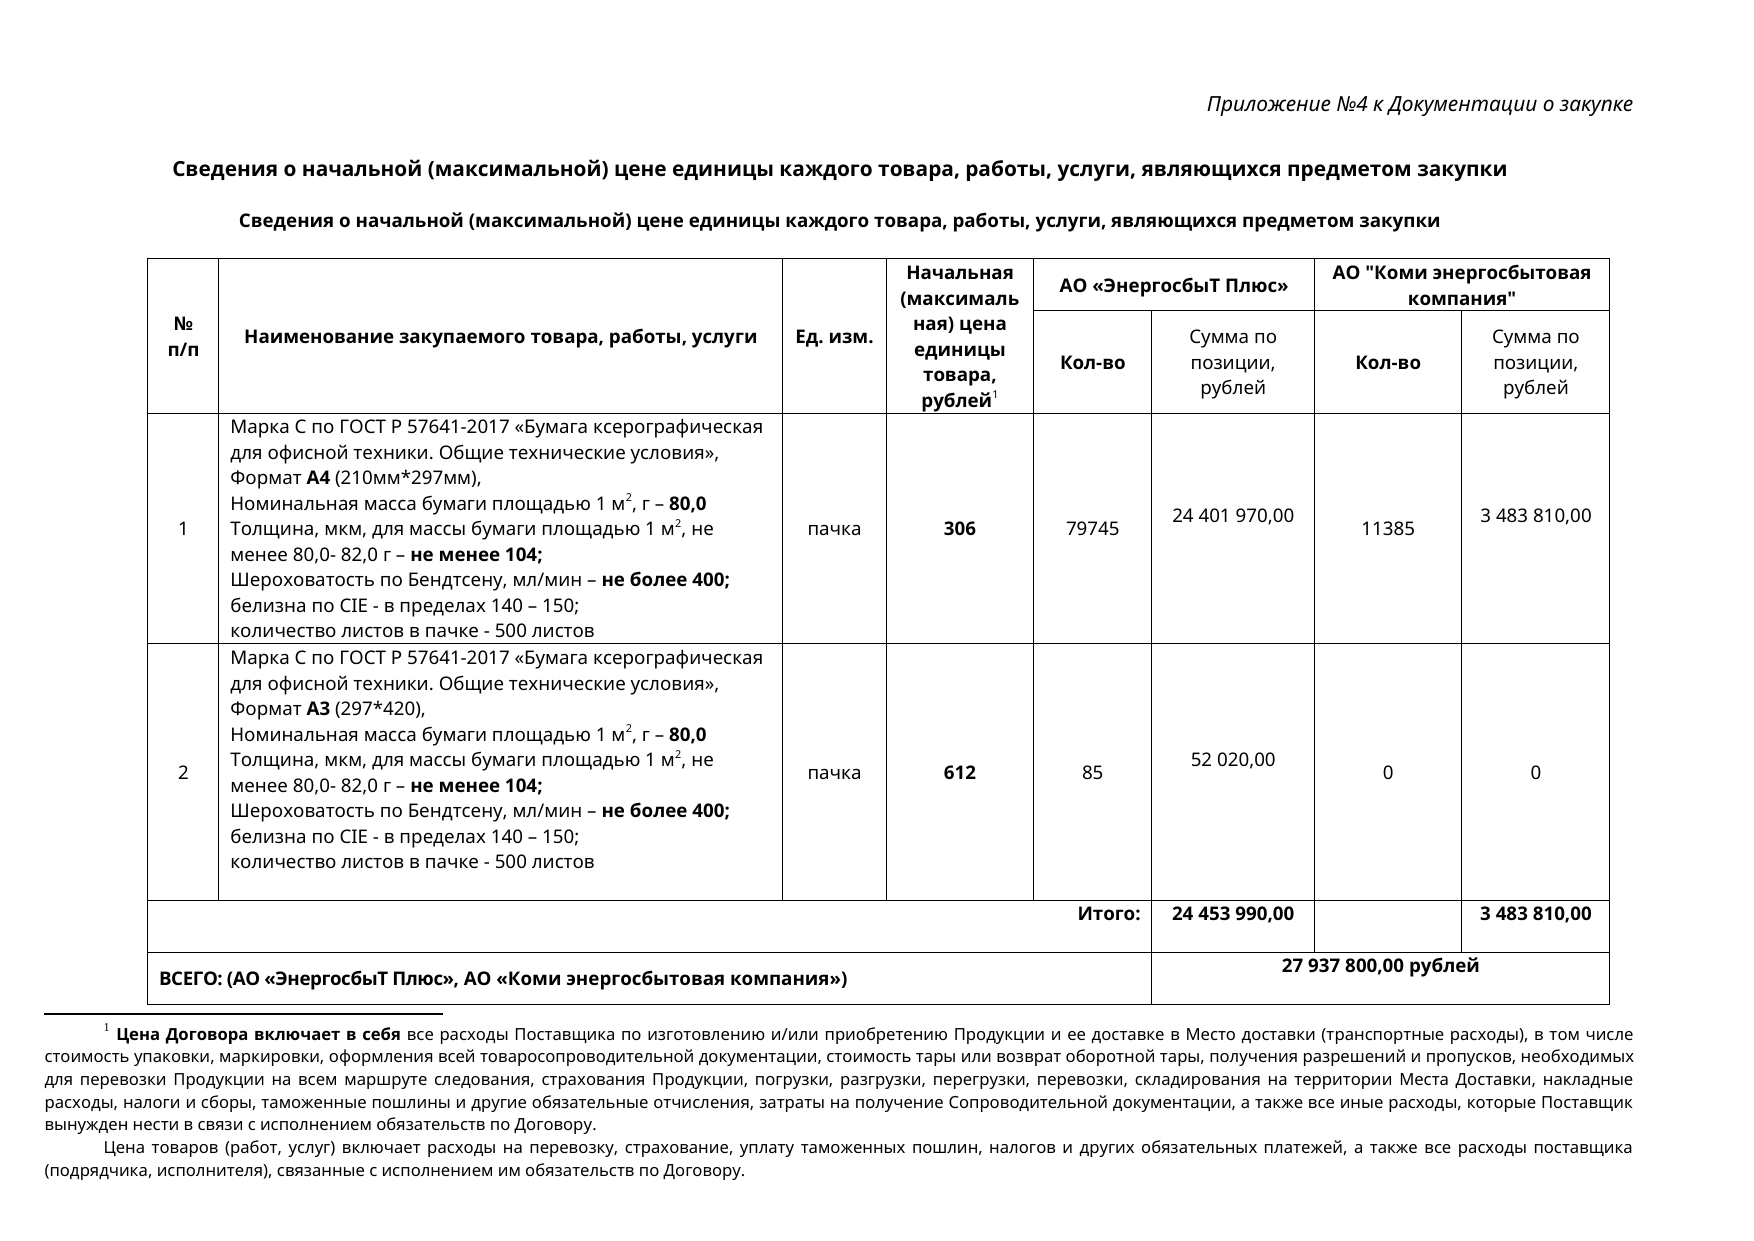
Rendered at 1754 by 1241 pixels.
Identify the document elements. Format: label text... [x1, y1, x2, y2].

table_cell 3 483 810,00 [1462, 901, 1609, 952]
table_cell пачка [783, 644, 886, 899]
text Сведения о начальной (максимальной) цене единицы каждого товара, работы, услуги, являющихся предметом закупки [44, 207, 1636, 233]
table_cell 2 [148, 644, 218, 899]
table_cell пачка [783, 414, 886, 643]
table_header Наименование закупаемого товара, работы, услуги [219, 259, 782, 412]
list Приложение №4 к Документации о закупке [119, 89, 1636, 117]
table_cell 3 483 810,00 [1462, 414, 1609, 643]
table_cell 306 [887, 414, 1033, 643]
table_cell 612 [887, 644, 1033, 899]
table_cell 52 020,00 [1152, 644, 1314, 899]
text Сведения о начальной (максимальной) цене единицы каждого товара, работы, услуги, являющихся предметом закупки [44, 154, 1636, 182]
table_cell Сумма по позиции, рублей [1152, 311, 1314, 412]
table_cell 27 937 800,00 рублей [1152, 953, 1609, 1004]
table_cell [1315, 901, 1461, 952]
table_header № п/п [148, 259, 218, 412]
table_cell 0 [1315, 644, 1461, 899]
table_header Начальная (максимальная) цена единицы товара, рублей [887, 259, 1033, 412]
table_cell 85 [1034, 644, 1151, 899]
table_cell Кол-во [1315, 311, 1461, 412]
table_cell 11385 [1315, 414, 1461, 643]
table_header Ед. изм. [783, 259, 886, 412]
table_header АО «ЭнергосбыТ Плюс» [1034, 259, 1314, 310]
table_cell Марка С по ГОСТ Р 57641-2017 «Бумага ксерографическая для офисной техники. Общие технические условия», Формат А3 (297*420), Номинальная масса бумаги площадью 1 м2, г – 80,0 Толщина, мкм, для массы бумаги площадью 1 м2, не менее 80,0- 82,0 г – не менее 104; Шероховатость по Бендтсену, мл/мин – не более 400; белизна по CIE - в пределах 140 – 150; количество листов в пачке - 500 листов [219, 644, 782, 899]
table_cell 0 [1462, 644, 1609, 899]
table_cell 1 [148, 414, 218, 643]
table_cell 79745 [1034, 414, 1151, 643]
table_header АО "Коми энергосбытовая компания" [1315, 259, 1609, 310]
table_cell Кол-во [1034, 311, 1151, 412]
table_cell Марка С по ГОСТ Р 57641-2017 «Бумага ксерографическая для офисной техники. Общие технические условия», Формат А4 (210мм*297мм), Номинальная масса бумаги площадью 1 м2, г – 80,0 Толщина, мкм, для массы бумаги площадью 1 м2, не менее 80,0- 82,0 г – не менее 104; Шероховатость по Бендтсену, мл/мин – не более 400; белизна по CIE - в пределах 140 – 150; количество листов в пачке - 500 листов [219, 414, 782, 643]
table_cell ВСЕГО: (АО «ЭнергосбыТ Плюс», АО «Коми энергосбытовая компания») [148, 953, 1151, 1004]
table_cell 24 453 990,00 [1152, 901, 1314, 952]
table_cell 24 401 970,00 [1152, 414, 1314, 643]
table_cell Итого: [148, 901, 1151, 952]
table_cell Сумма по позиции, рублей [1462, 311, 1609, 412]
